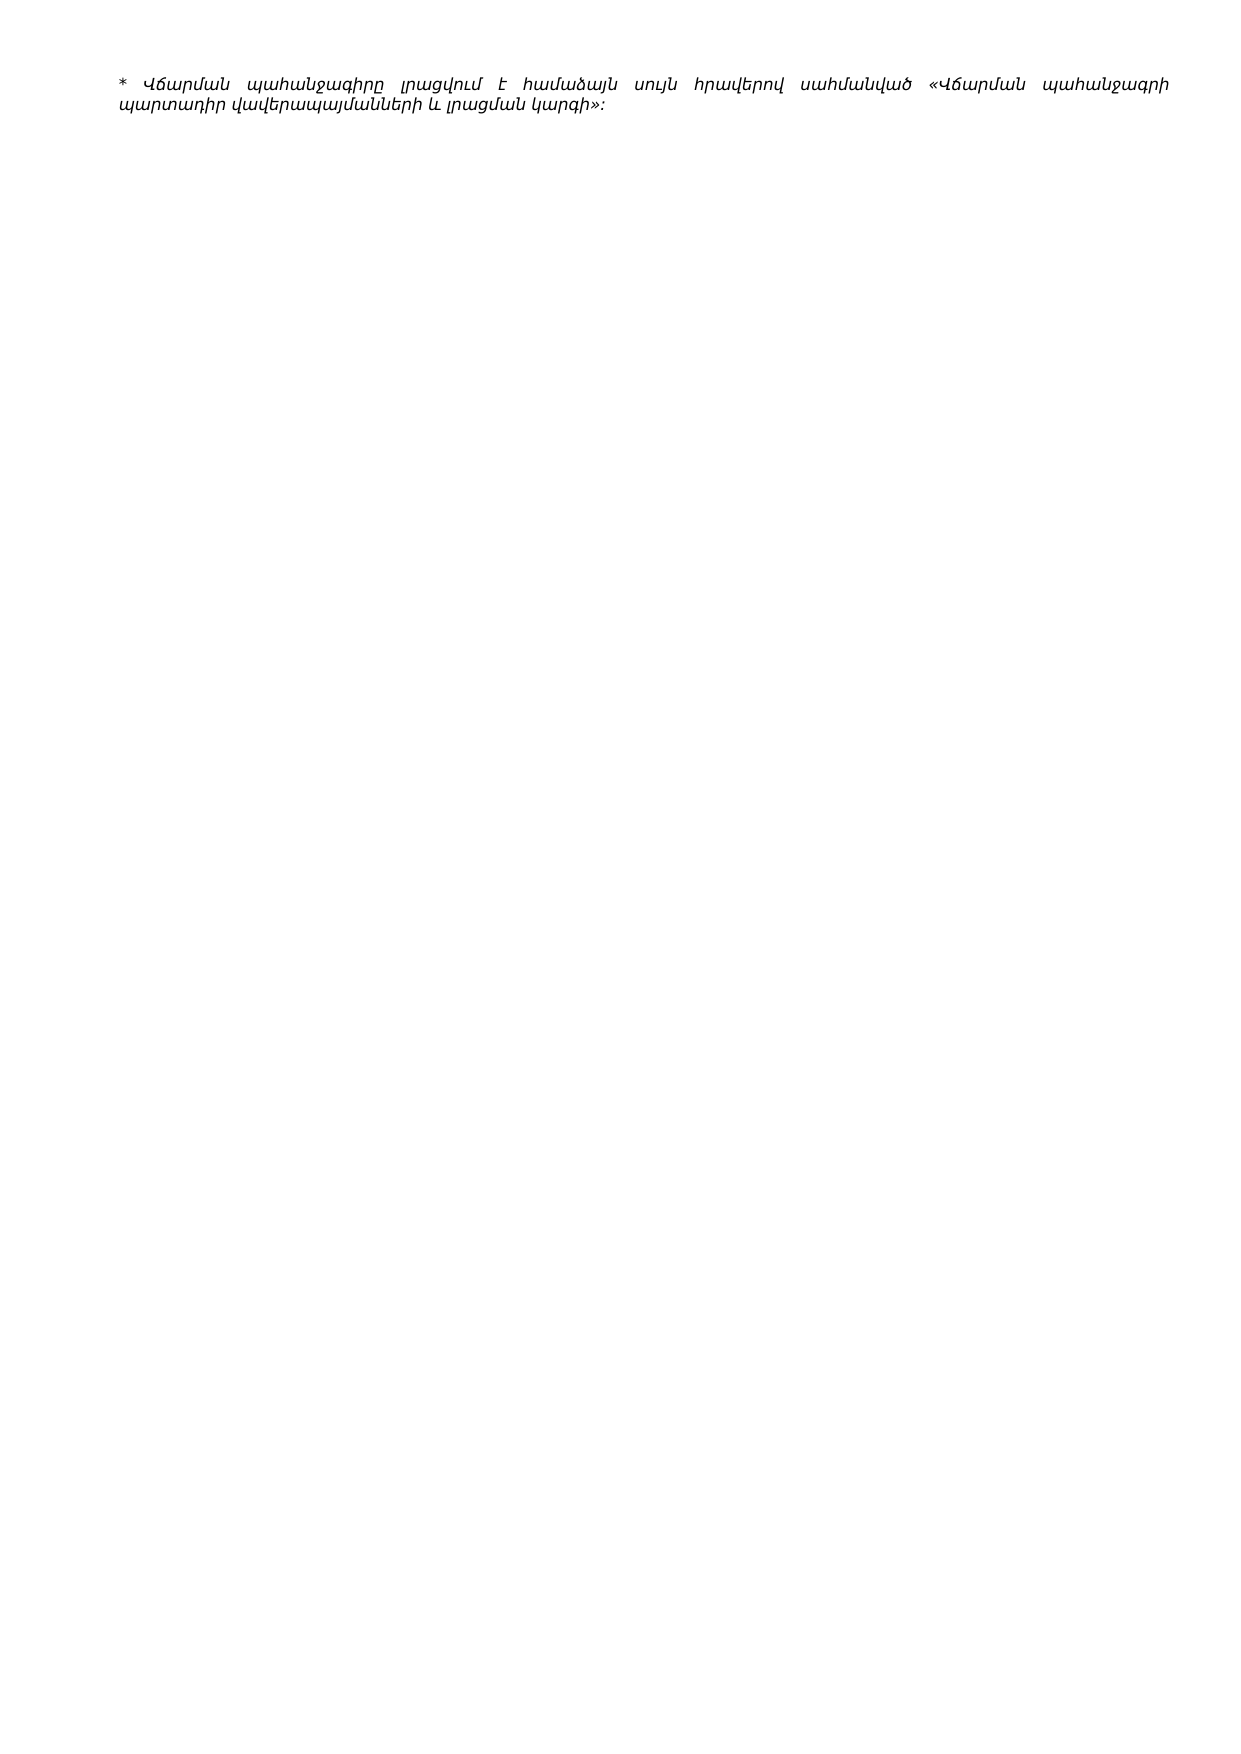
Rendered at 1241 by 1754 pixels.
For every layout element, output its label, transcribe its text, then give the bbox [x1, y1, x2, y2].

text * Վճարման պահանջագիրը լրացվում է համաձայն սույն հրավերով սահմանված «Վճարման պահանջագրի պարտադիր վավերապայմանների և լրացման կարգի»: [118, 75, 1171, 114]
